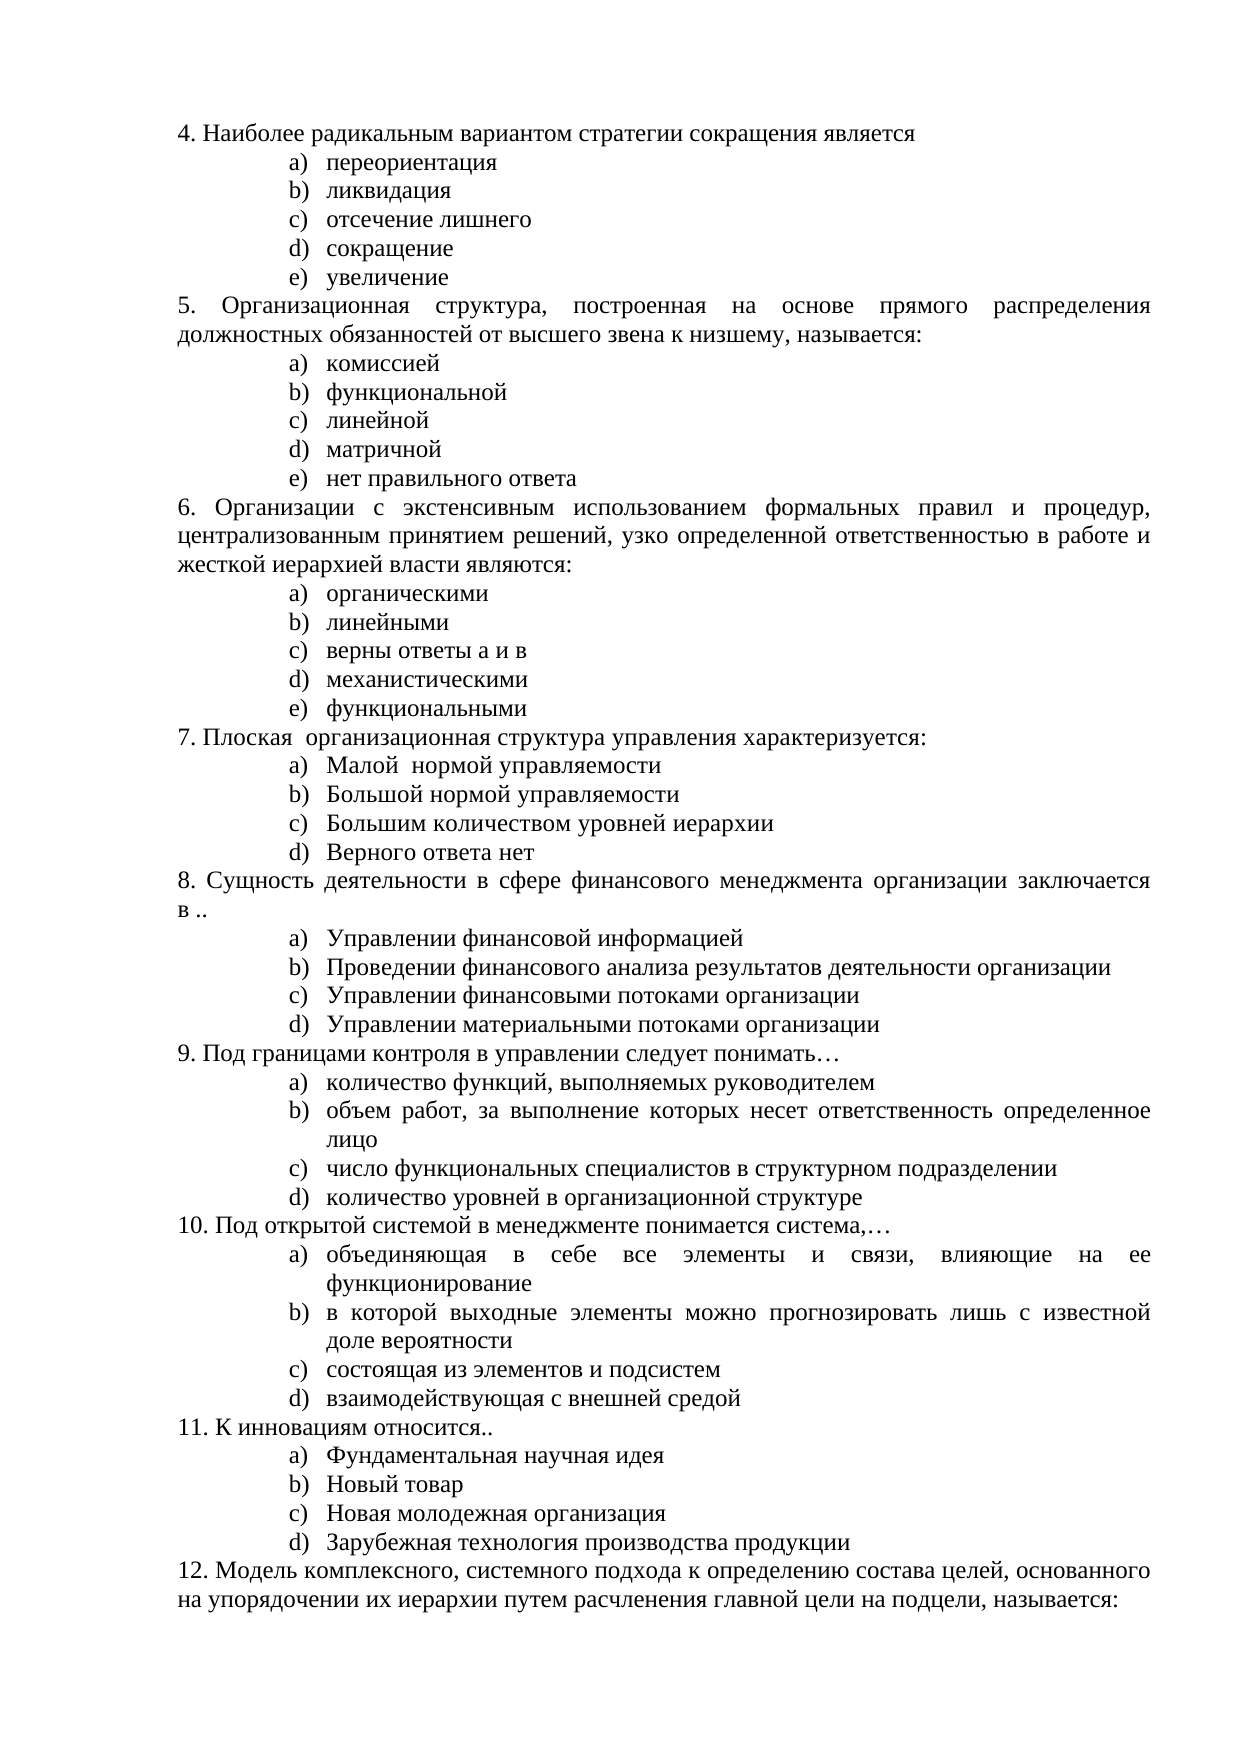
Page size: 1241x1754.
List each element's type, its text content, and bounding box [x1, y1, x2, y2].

list Фундаментальная научная идея [288, 1441, 1152, 1469]
text 4. Наиболее радикальным вариантом стратегии сокращения является [177, 118, 1152, 147]
list органическими [288, 578, 1152, 607]
list сокращение [288, 233, 1152, 262]
list комиссией [288, 348, 1152, 377]
list верны ответы а и в [288, 636, 1152, 664]
list число функциональных специалистов в структурном подразделении [288, 1153, 1152, 1182]
list Большим количеством уровней иерархии [288, 808, 1152, 837]
text 5. Организационная структура, построенная на основе прямого распределения должностных обязанностей от высшего звена к низшему, называется: [177, 291, 1152, 348]
list ликвидация [288, 176, 1152, 204]
list объем работ, за выполнение которых несет ответственность определенное лицо [288, 1096, 1152, 1153]
list в которой выходные элементы можно прогнозировать лишь с известной доле вероятности [288, 1297, 1152, 1354]
list функциональной [288, 377, 1152, 406]
list Управлении финансовой информацией [288, 923, 1152, 952]
text 12. Модель комплексного, системного подхода к определению состава целей, основанного на упорядочении их иерархии путем расчленения главной цели на подцели, называется: [177, 1556, 1152, 1613]
list механистическими [288, 664, 1152, 693]
list количество функций, выполняемых руководителем [288, 1067, 1152, 1096]
list матричной [288, 434, 1152, 463]
list Малой нормой управляемости [288, 751, 1152, 779]
list состоящая из элементов и подсистем [288, 1354, 1152, 1383]
text 10. Под открытой системой в менеджменте понимается система,… [177, 1211, 1152, 1239]
text 8. Сущность деятельности в сфере финансового менеджмента организации заключается в .. [177, 866, 1152, 923]
list линейной [288, 406, 1152, 434]
text 11. К инновациям относится.. [177, 1412, 1152, 1441]
list переориентация [288, 147, 1152, 176]
list Управлении финансовыми потоками организации [288, 981, 1152, 1009]
list нет правильного ответа [288, 463, 1152, 492]
list Большой нормой управляемости [288, 779, 1152, 808]
list функциональными [288, 693, 1152, 722]
text 9. Под границами контроля в управлении следует понимать… [177, 1038, 1152, 1067]
list Новый товар [288, 1469, 1152, 1498]
list увеличение [288, 262, 1152, 291]
text 7. Плоская организационная структура управления характеризуется: [177, 722, 1152, 751]
list Верного ответа нет [288, 837, 1152, 866]
list отсечение лишнего [288, 204, 1152, 233]
list объединяющая в себе все элементы и связи, влияющие на ее функционирование [288, 1239, 1152, 1297]
list Проведении финансового анализа результатов деятельности организации [288, 952, 1152, 981]
list Новая молодежная организация [288, 1498, 1152, 1527]
list Зарубежная технология производства продукции [288, 1527, 1152, 1556]
list количество уровней в организационной структуре [288, 1182, 1152, 1211]
list Управлении материальными потоками организации [288, 1009, 1152, 1038]
list линейными [288, 607, 1152, 636]
list взаимодействующая с внешней средой [288, 1383, 1152, 1412]
text 6. Организации с экстенсивным использованием формальных правил и процедур, централизованным принятием решений, узко определенной ответственностью в работе и жесткой иерархией власти являются: [177, 492, 1152, 578]
